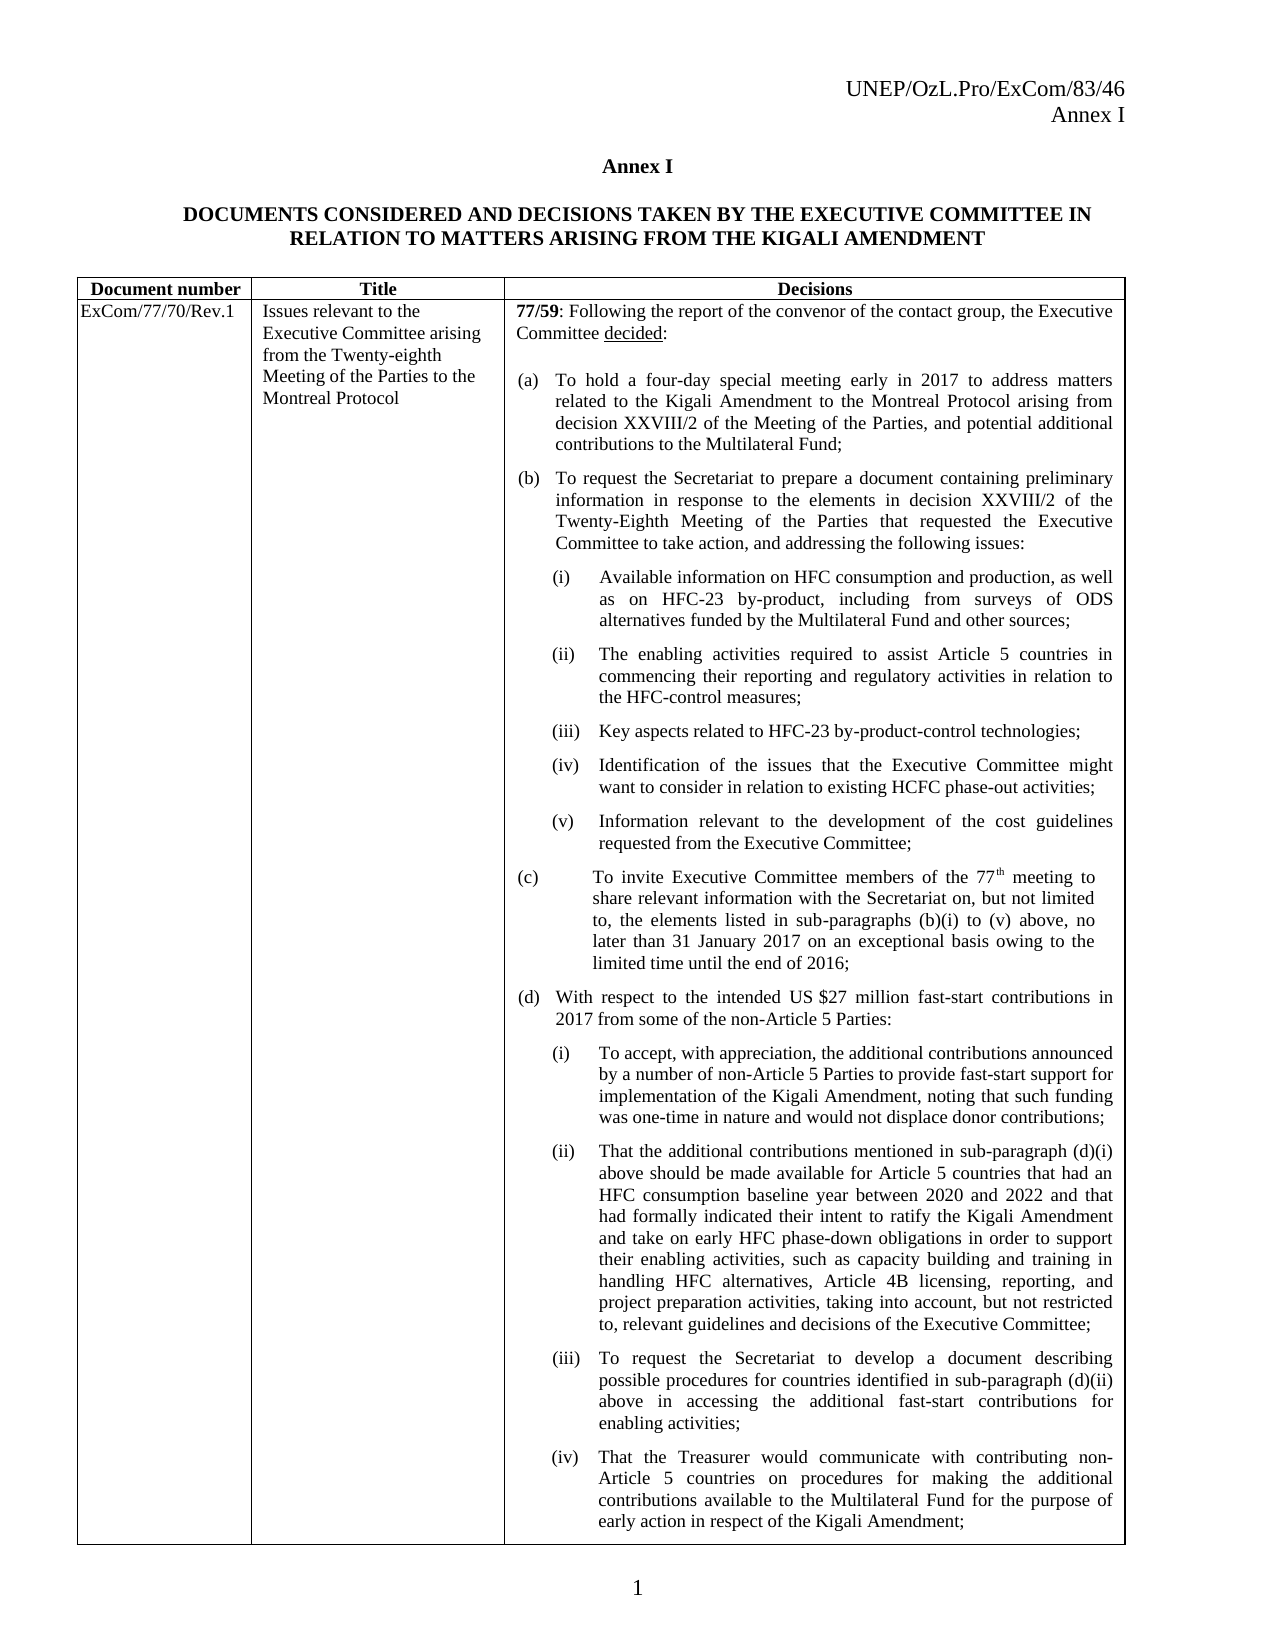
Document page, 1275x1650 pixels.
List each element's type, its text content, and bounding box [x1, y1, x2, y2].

table_header Title [252, 278, 504, 299]
table_cell ExCom/77/70/Rev.1 [78, 300, 251, 1544]
table_header Decisions [505, 278, 1124, 299]
text Annex I [150, 154, 1125, 178]
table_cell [252, 300, 504, 1544]
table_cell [505, 300, 1124, 1544]
text DOCUMENTS CONSIDERED AND DECISIONS TAKEN BY THE EXECUTIVE COMMITTEE IN RELATION TO MATTERS ARISING FROM THE KIGALI AMENDMENT [150, 202, 1125, 250]
table_header Document number [78, 278, 251, 299]
